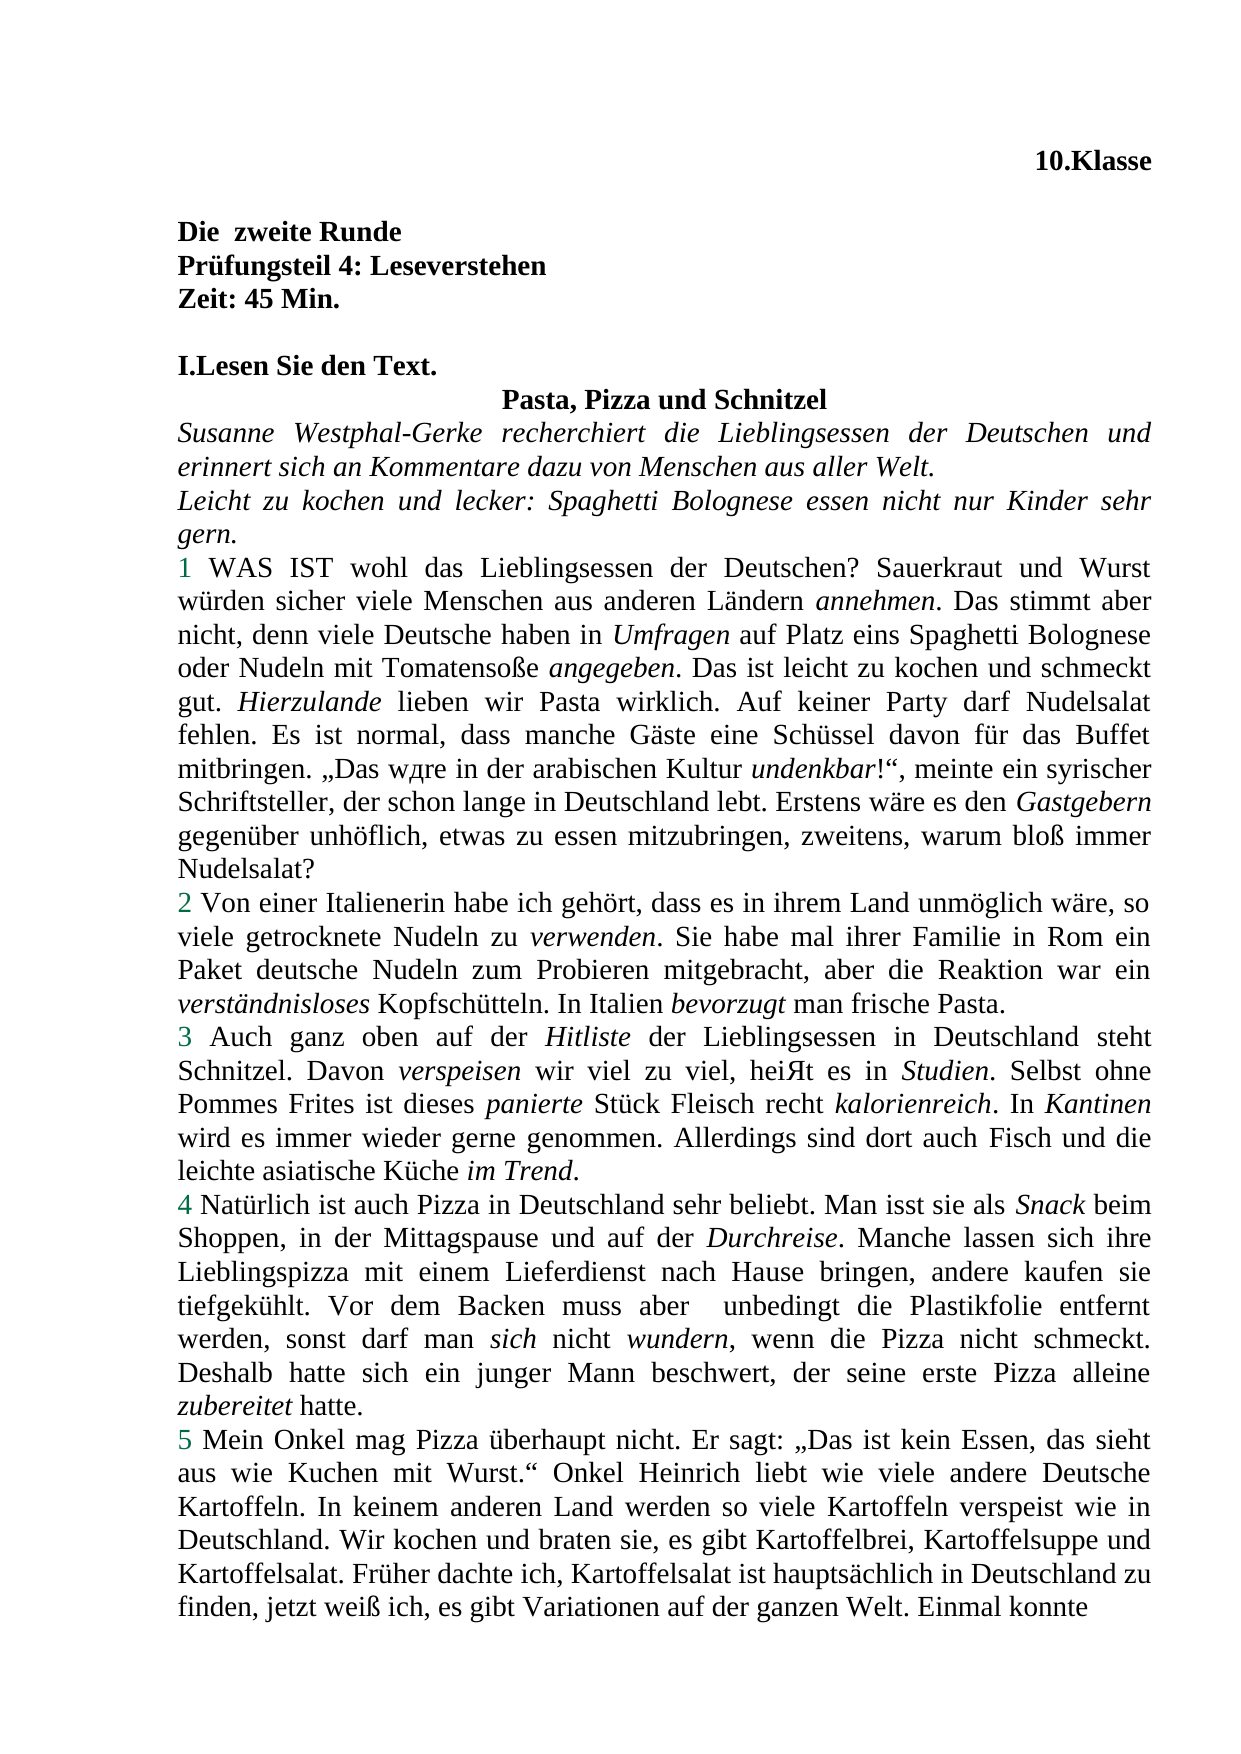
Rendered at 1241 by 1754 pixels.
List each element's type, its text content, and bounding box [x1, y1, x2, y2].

text Die zweite Runde [177, 214, 1152, 248]
text Zeit: 45 Min. [177, 281, 1152, 315]
list 10.Klasse [402, 143, 1152, 177]
text Leicht zu kochen und lecker: Spaghetti Bolognese essen nicht nur Kinder sehr gern. [177, 483, 1152, 550]
text Pasta, Pizza und Schnitzel [177, 382, 1152, 416]
text 4 Natürlich ist auch Pizza in Deutschland sehr beliebt. Man isst sie als Snack beim Shoppen, in der Mittagspause und auf der Durchreise. Manche lassen sich ihre Lieblingspizza mit einem Lieferdienst nach Hause bringen, andere kaufen sie tiefgekühlt. Vor dem Backen muss aber unbedingt die Plastikfolie entfernt werden, sonst darf man sich nicht wundern, wenn die Pizza nicht schmeckt. Deshalb hatte sich ein junger Mann beschwert, der seine erste Pizza alleine zubereitet hatte. [177, 1187, 1152, 1422]
text I.Lesen Sie den Text. [177, 348, 1152, 382]
text 1 WAS IST wohl das Lieblingsessen der Deutschen? Sauerkraut und Wurst würden sicher viele Menschen aus anderen Ländern annehmen. Das stimmt aber nicht, denn viele Deutsche haben in Umfragen auf Platz eins Spaghetti Bolognese oder Nudeln mit Tomatensoße angegeben. Das ist leicht zu kochen und schmeckt gut. Hierzulande lieben wir Pasta wirklich. Auf keiner Party darf Nudelsalat fehlen. Es ist normal, dass manche Gäste eine Schüssel davon für das Buffet mitbringen. „Das wдre in der arabischen Kultur undenkbar!“, meinte ein syrischer Schriftsteller, der schon lange in Deutschland lebt. Erstens wäre es den Gastgebern gegenüber unhöflich, etwas zu essen mitzubringen, zweitens, warum bloß immer Nudelsalat? [177, 550, 1152, 885]
text 3 Auch ganz oben auf der Hitliste der Lieblingsessen in Deutschland steht Schnitzel. Davon verspeisen wir viel zu viel, heiЯt es in Studien. Selbst ohne Pommes Frites ist dieses panierte Stück Fleisch recht kalorienreich. In Kantinen wird es immer wieder gerne genommen. Allerdings sind dort auch Fisch und die leichte asiatische Küche im Trend. [177, 1019, 1152, 1187]
text 2 Von einer Italienerin habe ich gehört, dass es in ihrem Land unmöglich wäre, so viele getrocknete Nudeln zu verwenden. Sie habe mal ihrer Familie in Rom ein Paket deutsche Nudeln zum Probieren mitgebracht, aber die Reaktion war ein verständnisloses Kopfschütteln. In Italien bevorzugt man frische Pasta. [177, 885, 1152, 1019]
text Susanne Westphal-Gerke recherchiert die Lieblingsessen der Deutschen und erinnert sich an Kommentare dazu von Menschen aus aller Welt. [177, 416, 1152, 483]
text 5 Mein Onkel mag Pizza überhaupt nicht. Er sagt: „Das ist kein Essen, das sieht aus wie Kuchen mit Wurst.“ Onkel Heinrich liebt wie viele andere Deutsche Kartoffeln. In keinem anderen Land werden so viele Kartoffeln verspeist wie in Deutschland. Wir kochen und braten sie, es gibt Kartoffelbrei, Kartoffelsuppe und Kartoffelsalat. Früher dachte ich, Kartoffelsalat ist hauptsächlich in Deutschland zu finden, jetzt weiß ich, es gibt Variationen auf der ganzen Welt. Einmal konnte [177, 1422, 1152, 1623]
text Prüfungsteil 4: Leseverstehen [177, 248, 1152, 281]
